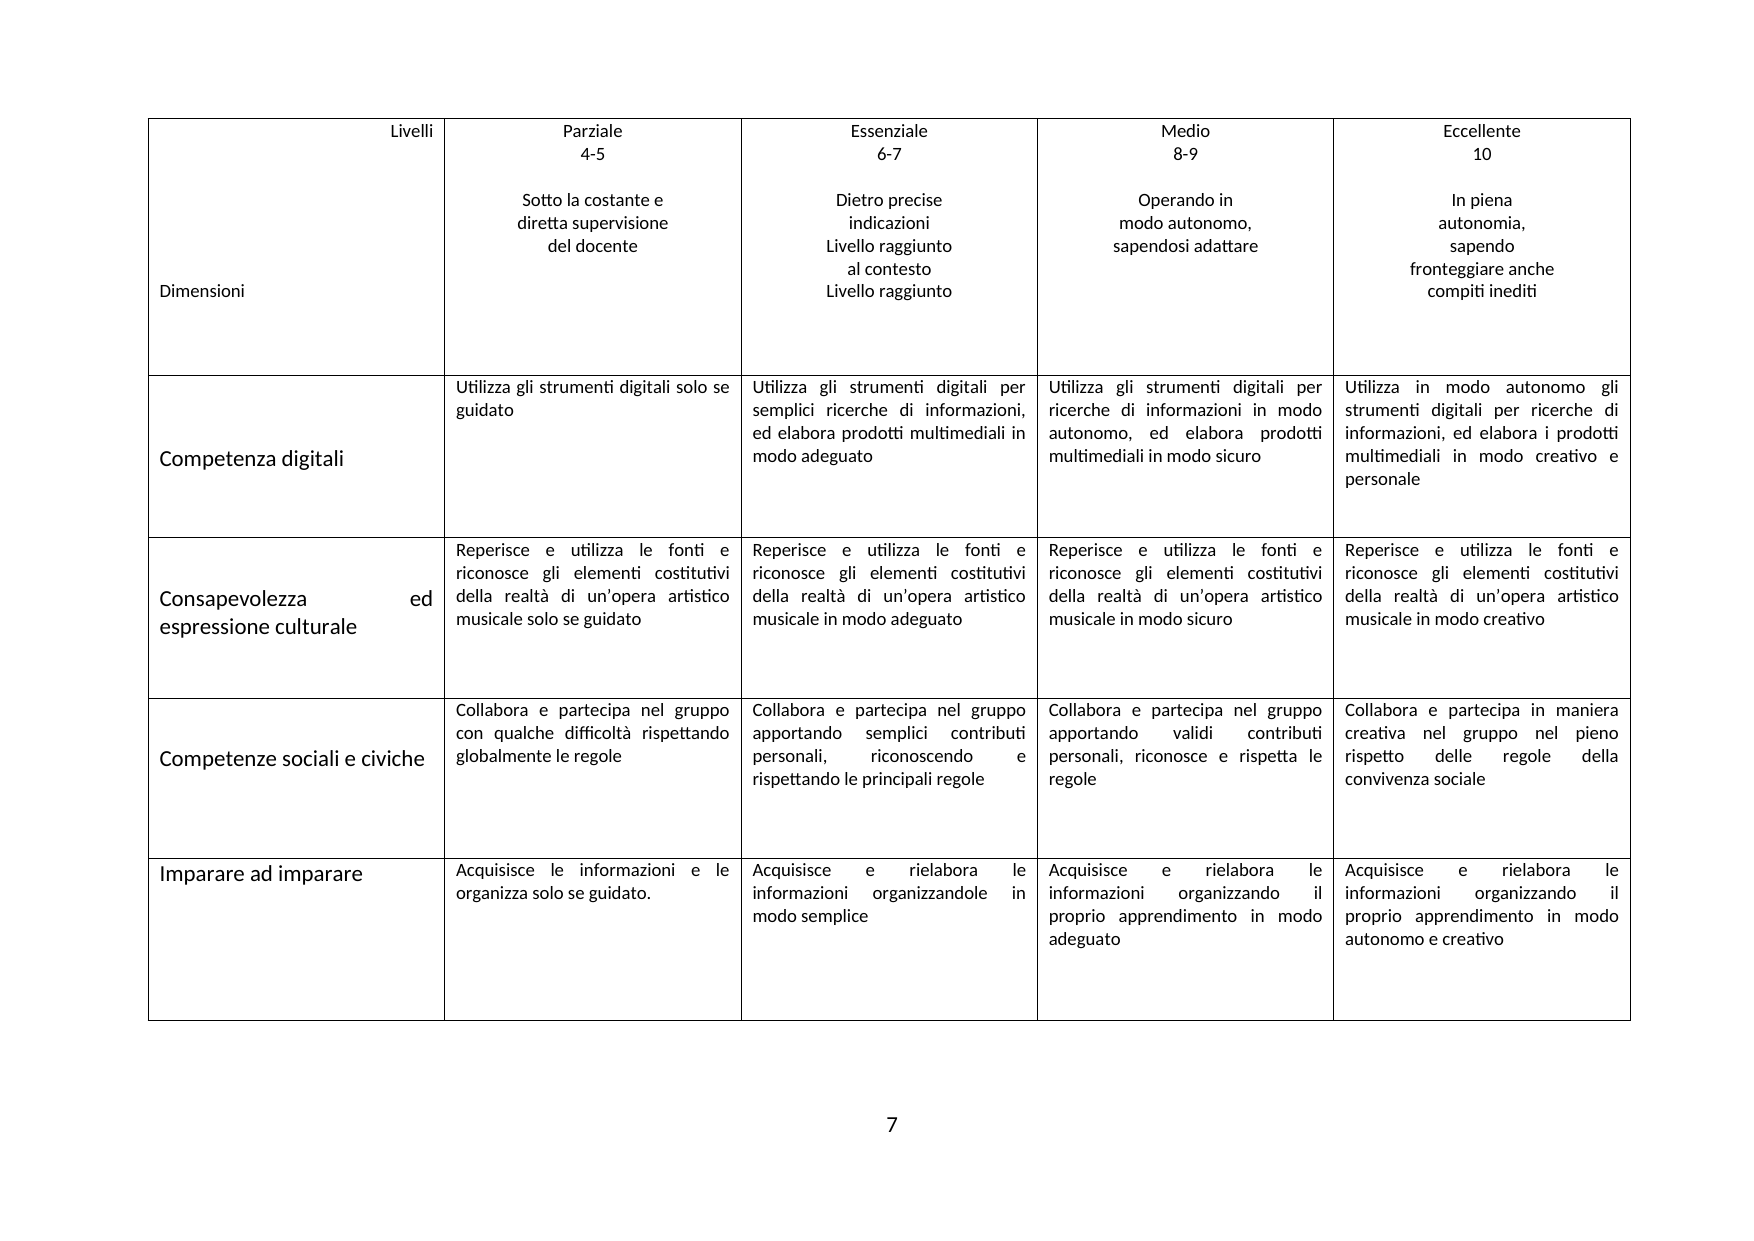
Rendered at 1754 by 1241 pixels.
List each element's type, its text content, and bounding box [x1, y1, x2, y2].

table_cell Acquisisce e rielabora le informazioni organizzandole in modo semplice [742, 859, 1037, 1020]
table_cell Competenza digitali [149, 376, 444, 537]
table_cell Imparare ad imparare [149, 859, 444, 1020]
table_cell Acquisisce e rielabora le informazioni organizzando il proprio apprendimento in modo autonomo e creativo [1334, 859, 1630, 1020]
table_header Medio 8-9 Operando in modo autonomo, sapendosi adattare [1038, 119, 1333, 374]
table_cell Reperisce e utilizza le fonti e riconosce gli elementi costitutivi della realtà di un’opera artistico musicale solo se guidato [445, 538, 741, 697]
table_cell Utilizza gli strumenti digitali per semplici ricerche di informazioni, ed elabora prodotti multimediali in modo adeguato [742, 376, 1037, 537]
table_cell Collabora e partecipa nel gruppo apportando validi contributi personali, riconosce e rispetta le regole [1038, 699, 1333, 858]
table_cell Reperisce e utilizza le fonti e riconosce gli elementi costitutivi della realtà di un’opera artistico musicale in modo adeguato [742, 538, 1037, 697]
table_header Parziale 4-5 Sotto la costante e diretta supervisione del docente [445, 119, 741, 374]
table_cell Competenze sociali e civiche [149, 699, 444, 858]
table_cell Collabora e partecipa nel gruppo con qualche difficoltà rispettando globalmente le regole [445, 699, 741, 858]
table_cell Acquisisce le informazioni e le organizza solo se guidato. [445, 859, 741, 1020]
table_header Eccellente 10 In piena autonomia, sapendo fronteggiare anche compiti inediti [1334, 119, 1630, 374]
table_cell Utilizza gli strumenti digitali solo se guidato [445, 376, 741, 537]
table_cell Acquisisce e rielabora le informazioni organizzando il proprio apprendimento in modo adeguato [1038, 859, 1333, 1020]
table_cell Collabora e partecipa nel gruppo apportando semplici contributi personali, riconoscendo e rispettando le principali regole [742, 699, 1037, 858]
table_cell Reperisce e utilizza le fonti e riconosce gli elementi costitutivi della realtà di un’opera artistico musicale in modo creativo [1334, 538, 1630, 697]
table_header Essenziale 6-7 Dietro precise indicazioni Livello raggiunto al contesto Livello raggiunto [742, 119, 1037, 374]
table_cell Utilizza in modo autonomo gli strumenti digitali per ricerche di informazioni, ed elabora i prodotti multimediali in modo creativo e personale [1334, 376, 1630, 537]
table_cell Utilizza gli strumenti digitali per ricerche di informazioni in modo autonomo, ed elabora prodotti multimediali in modo sicuro [1038, 376, 1333, 537]
table_cell Collabora e partecipa in maniera creativa nel gruppo nel pieno rispetto delle regole della convivenza sociale [1334, 699, 1630, 858]
table_cell Consapevolezza ed espressione culturale [149, 538, 444, 697]
table_cell Reperisce e utilizza le fonti e riconosce gli elementi costitutivi della realtà di un’opera artistico musicale in modo sicuro [1038, 538, 1333, 697]
table_header Livelli Dimensioni [149, 119, 444, 374]
